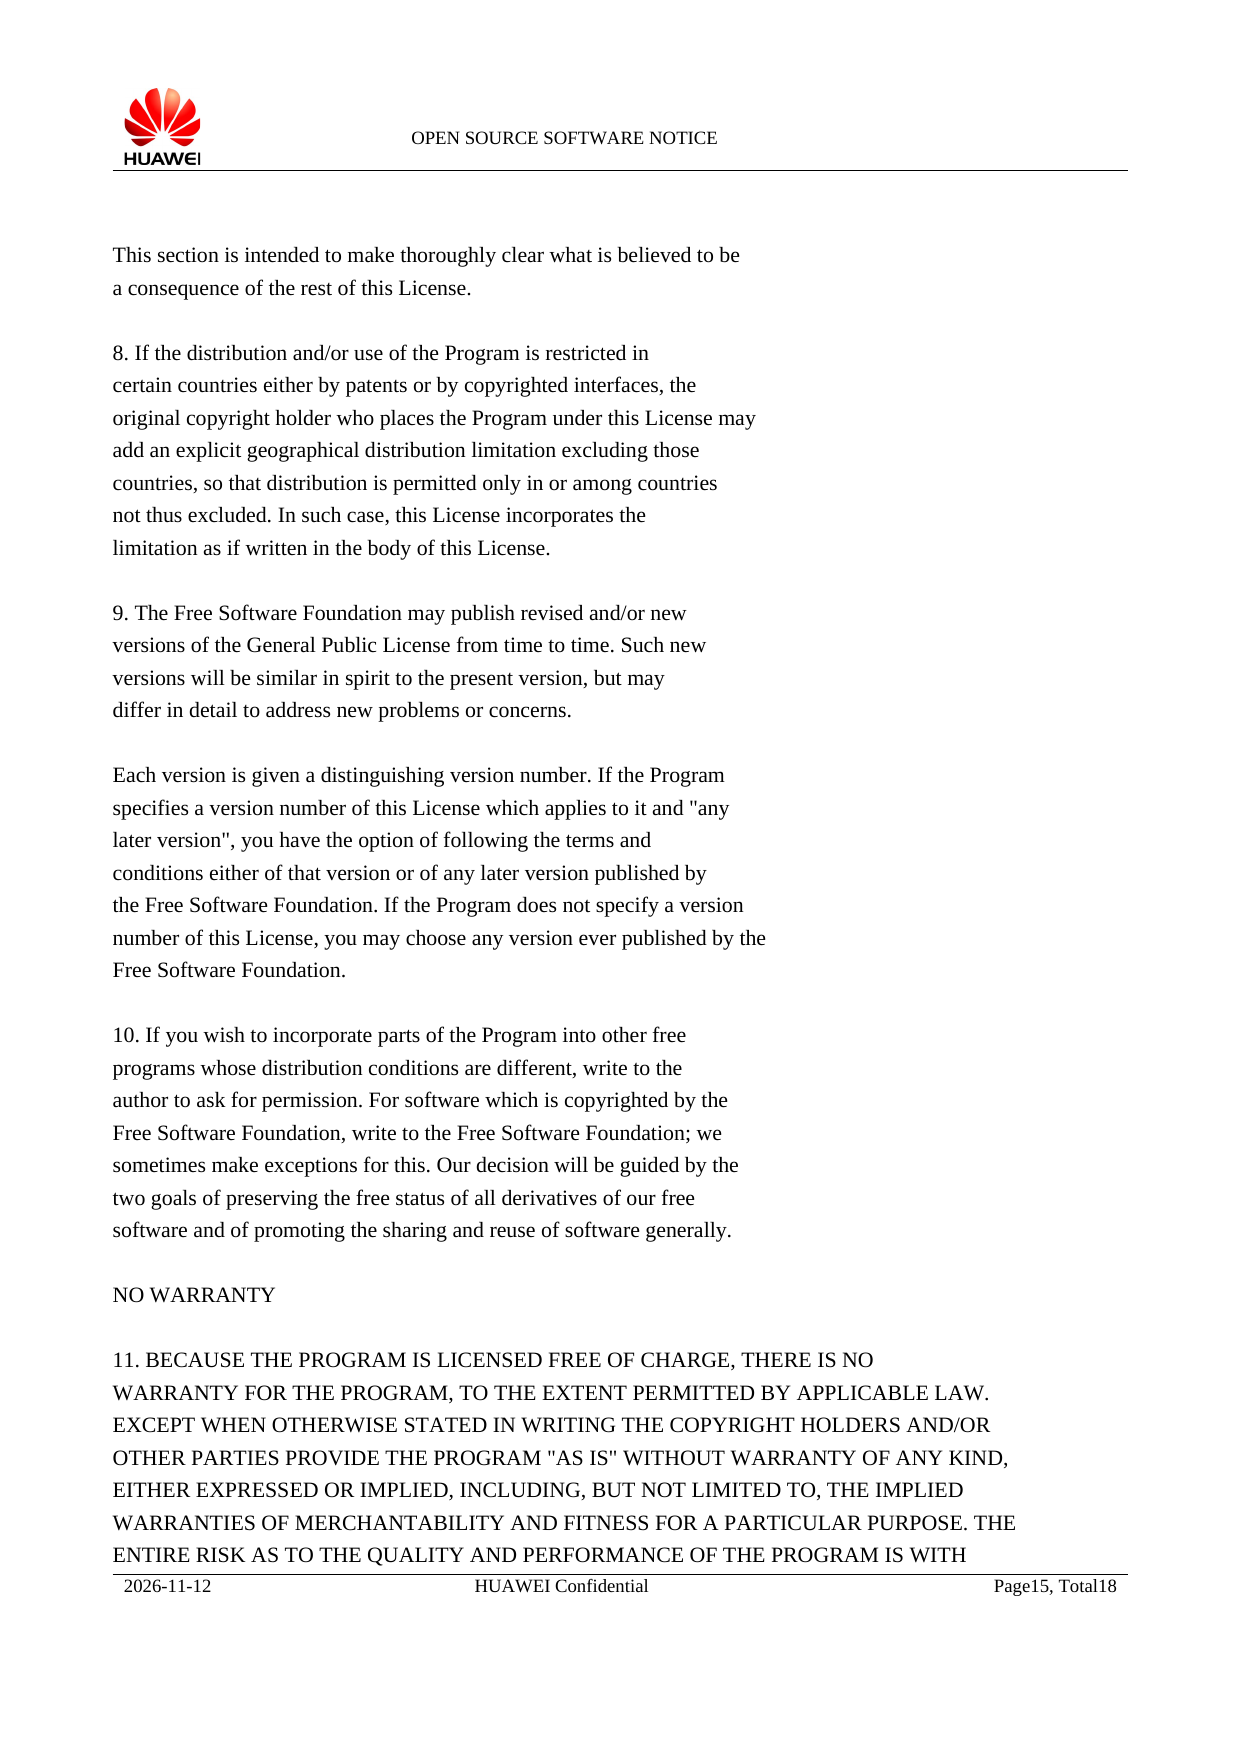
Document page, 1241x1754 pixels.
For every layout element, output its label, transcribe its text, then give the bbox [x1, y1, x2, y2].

picture [124, 88, 201, 165]
